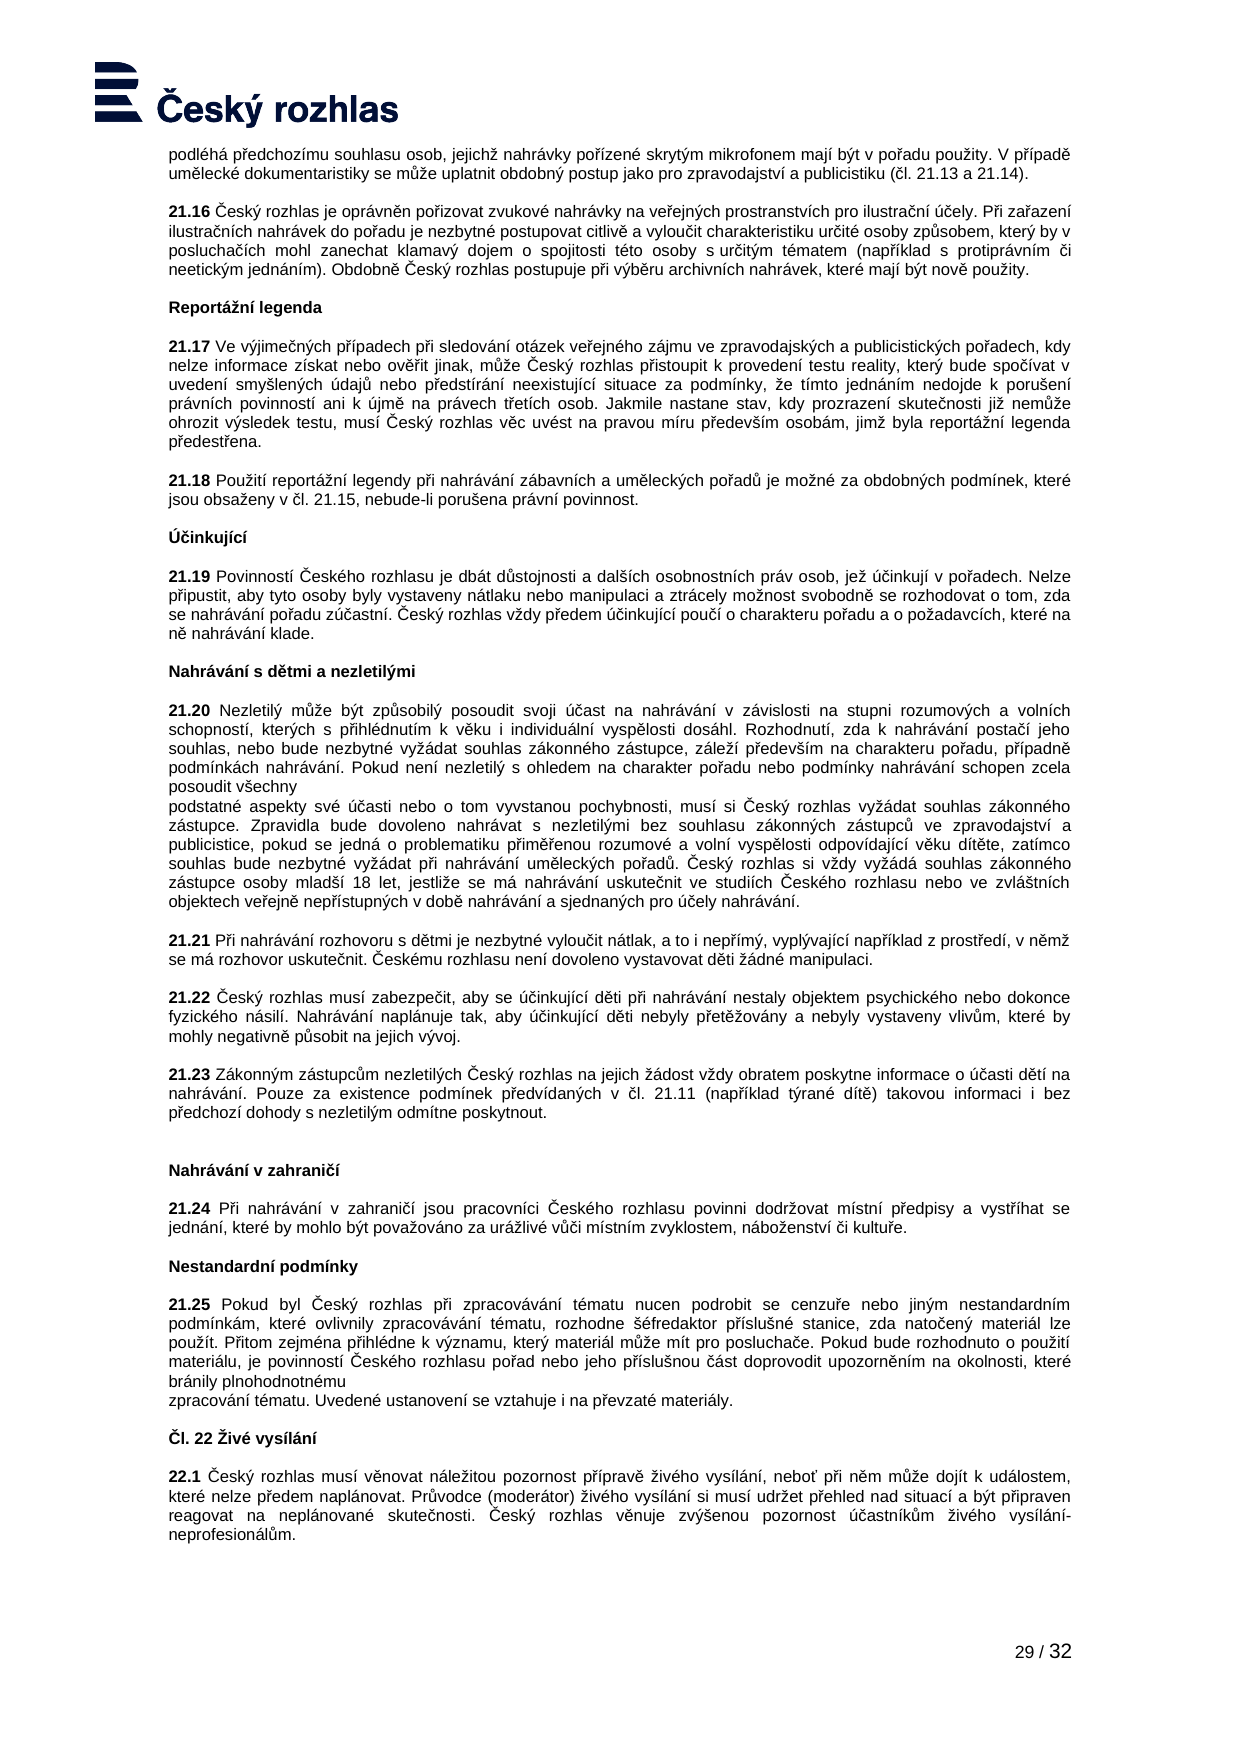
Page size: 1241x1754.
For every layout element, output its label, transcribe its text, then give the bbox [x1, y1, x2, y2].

text Reportážní legenda [168, 298, 1072, 317]
text 21.21 Při nahrávání rozhovoru s dětmi je nezbytné vyloučit nátlak, a to i nepřímý, vyplývající například z prostředí, v němž se má rozhovor uskutečnit. Českému rozhlasu není dovoleno vystavovat děti žádné manipulaci. [168, 931, 1072, 969]
text 21.20 Nezletilý může být způsobilý posoudit svoji účast na nahrávání v závislosti na stupni rozumových a volních schopností, kterých s přihlédnutím k věku i individuální vyspělosti dosáhl. Rozhodnutí, zda k nahrávání postačí jeho souhlas, nebo bude nezbytné vyžádat souhlas zákonného zástupce, záleží především na charakteru pořadu, případně podmínkách nahrávání. Pokud není nezletilý s ohledem na charakter pořadu nebo podmínky nahrávání schopen zcela posoudit všechny [168, 701, 1072, 796]
text zpracování tématu. Uvedené ustanovení se vztahuje i na převzaté materiály. [168, 1391, 1072, 1410]
text Účinkující [168, 528, 1072, 547]
text podstatné aspekty své účasti nebo o tom vyvstanou pochybnosti, musí si Český rozhlas vyžádat souhlas zákonného zástupce. Zpravidla bude dovoleno nahrávat s nezletilými bez souhlasu zákonných zástupců ve zpravodajství a publicistice, pokud se jedná o problematiku přiměřenou rozumové a volní vyspělosti odpovídající věku dítěte, zatímco souhlas bude nezbytné vyžádat při nahrávání uměleckých pořadů. Český rozhlas si vždy vyžádá souhlas zákonného zástupce osoby mladší 18 let, jestliže se má nahrávání uskutečnit ve studiích Českého rozhlasu nebo ve zvláštních objektech veřejně nepřístupných v době nahrávání a sjednaných pro účely nahrávání. [168, 796, 1072, 911]
text Nestandardní podmínky [168, 1256, 1072, 1276]
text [168, 145, 1072, 183]
text 21.19 Povinností Českého rozhlasu je dbát důstojnosti a dalších osobnostních práv osob, jež účinkují v pořadech. Nelze připustit, aby tyto osoby byly vystaveny nátlaku nebo manipulaci a ztrácely možnost svobodně se rozhodovat o tom, zda se nahrávání pořadu zúčastní. Český rozhlas vždy předem účinkující poučí o charakteru pořadu a o požadavcích, které na ně nahrávání klade. [168, 566, 1072, 643]
text Nahrávání v zahraničí [168, 1161, 1072, 1180]
text 21.24 Při nahrávání v zahraničí jsou pracovníci Českého rozhlasu povinni dodržovat místní předpisy a vystříhat se jednání, které by mohlo být považováno za urážlivé vůči místním zvyklostem, náboženství či kultuře. [168, 1199, 1072, 1237]
text 21.18 Použití reportážní legendy při nahrávání zábavních a uměleckých pořadů je možné za obdobných podmínek, které jsou obsaženy v čl. 21.15, nebude-li porušena právní povinnost. [168, 471, 1072, 509]
text 21.16 Český rozhlas je oprávněn pořizovat zvukové nahrávky na veřejných prostranstvích pro ilustrační účely. Při zařazení ilustračních nahrávek do pořadu je nezbytné postupovat citlivě a vyloučit charakteristiku určité osoby způsobem, který by v posluchačích mohl zanechat klamavý dojem o spojitosti této osoby s určitým tématem (například s protiprávním či neetickým jednáním). Obdobně Český rozhlas postupuje při výběru archivních nahrávek, které mají být nově použity. [168, 202, 1072, 279]
text 21.23 Zákonným zástupcům nezletilých Český rozhlas na jejich žádost vždy obratem poskytne informace o účasti dětí na nahrávání. Pouze za existence podmínek předvídaných v čl. 21.11 (například týrané dítě) takovou informaci i bez předchozí dohody s nezletilým odmítne poskytnout. [168, 1065, 1072, 1122]
text 22.1 Český rozhlas musí věnovat náležitou pozornost přípravě živého vysílání, neboť při něm může dojít k událostem, které nelze předem naplánovat. Průvodce (moderátor) živého vysílání si musí udržet přehled nad situací a být připraven reagovat na neplánované skutečnosti. Český rozhlas věnuje zvýšenou pozornost účastníkům živého vysílání-neprofesionálům. [168, 1467, 1072, 1544]
text Nahrávání s dětmi a nezletilými [168, 662, 1072, 681]
picture [95, 62, 398, 128]
text Čl. 22 Živé vysílání [168, 1429, 1072, 1448]
text 21.17 Ve výjimečných případech při sledování otázek veřejného zájmu ve zpravodajských a publicistických pořadech, kdy nelze informace získat nebo ověřit jinak, může Český rozhlas přistoupit k provedení testu reality, který bude spočívat v uvedení smyšlených údajů nebo předstírání neexistující situace za podmínky, že tímto jednáním nedojde k porušení právních povinností ani k újmě na právech třetích osob. Jakmile nastane stav, kdy prozrazení skutečnosti již nemůže ohrozit výsledek testu, musí Český rozhlas věc uvést na pravou míru především osobám, jimž byla reportážní legenda předestřena. [168, 336, 1072, 451]
text 21.22 Český rozhlas musí zabezpečit, aby se účinkující děti při nahrávání nestaly objektem psychického nebo dokonce fyzického násilí. Nahrávání naplánuje tak, aby účinkující děti nebyly přetěžovány a nebyly vystaveny vlivům, které by mohly negativně působit na jejich vývoj. [168, 988, 1072, 1046]
text 21.25 Pokud byl Český rozhlas při zpracovávání tématu nucen podrobit se cenzuře nebo jiným nestandardním podmínkám, které ovlivnily zpracovávání tématu, rozhodne šéfredaktor příslušné stanice, zda natočený materiál lze použít. Přitom zejména přihlédne k významu, který materiál může mít pro posluchače. Pokud bude rozhodnuto o použití materiálu, je povinností Českého rozhlasu pořad nebo jeho příslušnou část doprovodit upozorněním na okolnosti, které bránily plnohodnotnému [168, 1295, 1072, 1391]
